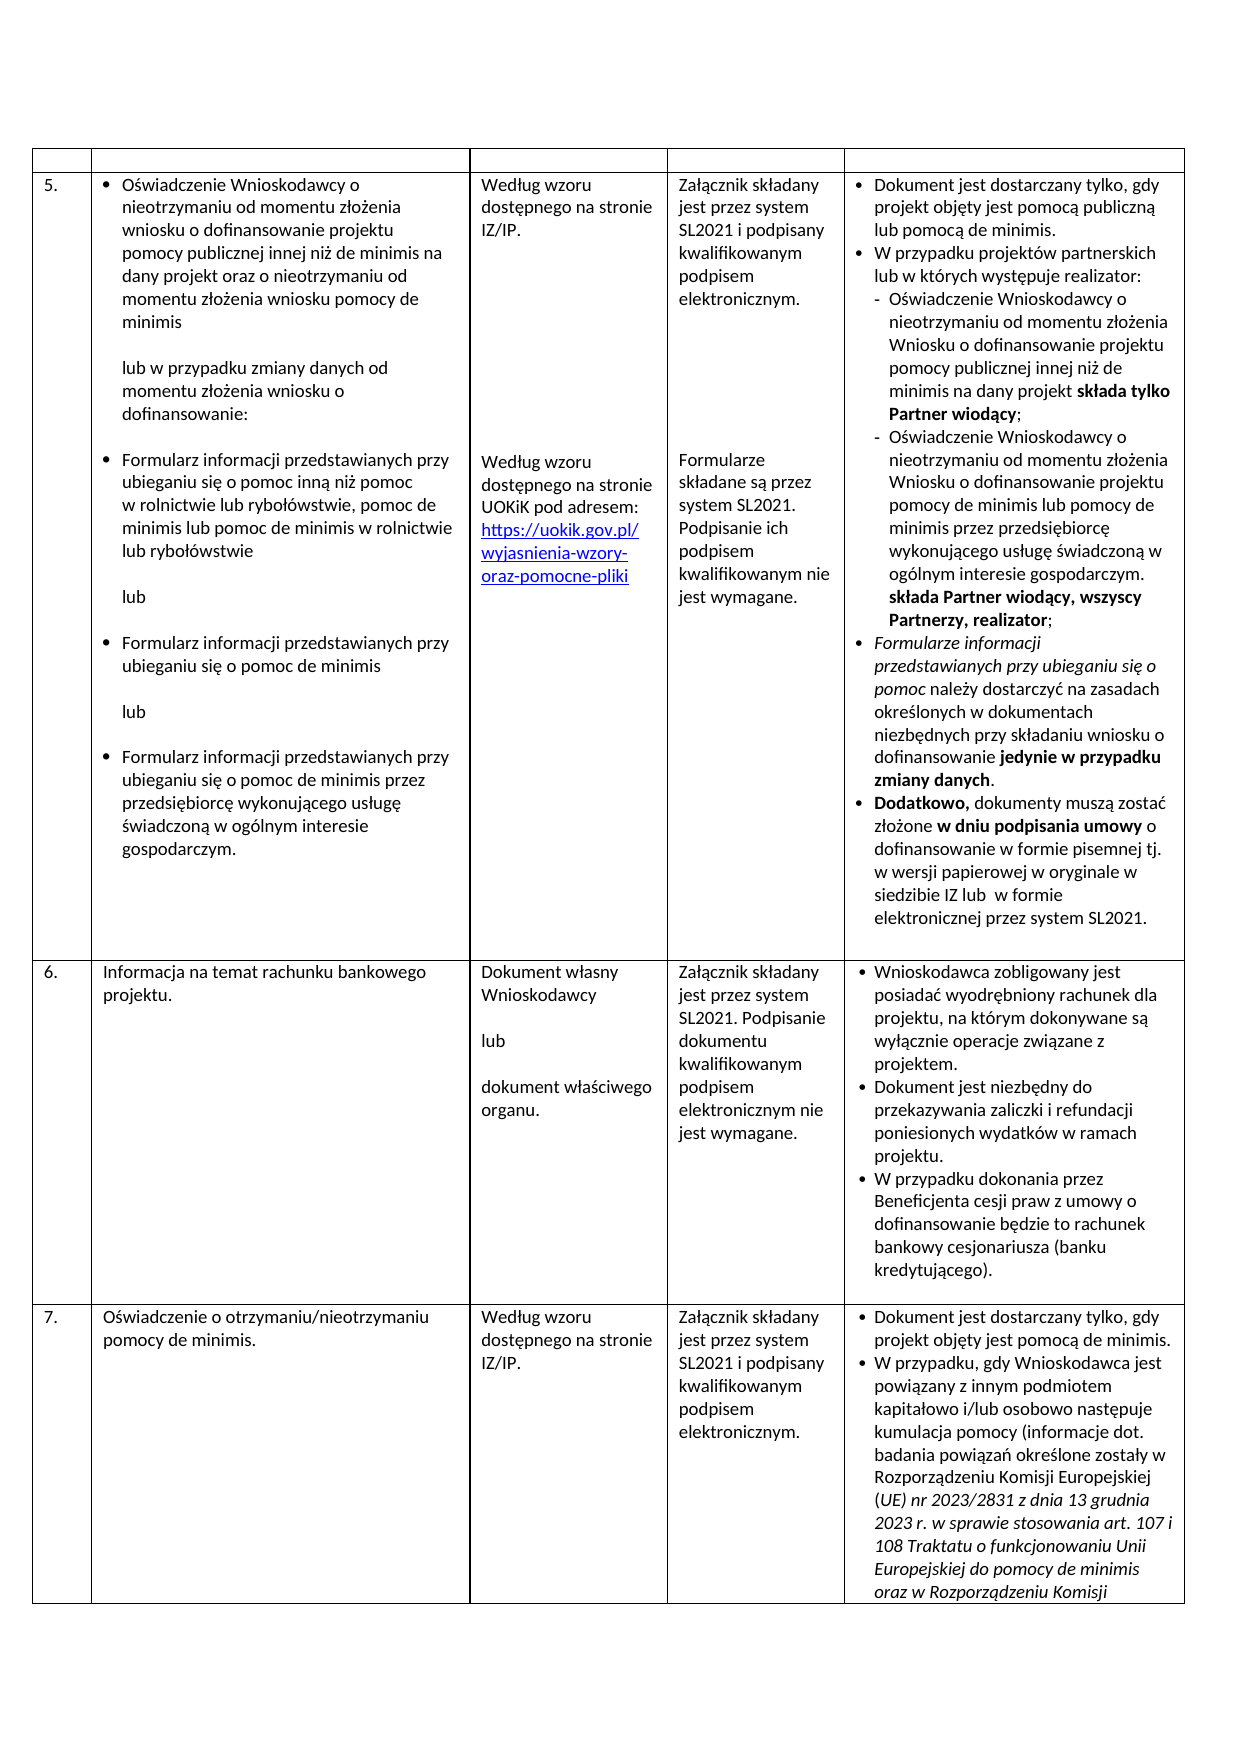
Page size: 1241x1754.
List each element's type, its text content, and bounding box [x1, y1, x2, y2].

table_cell 5. [33, 173, 91, 959]
table_cell Dokument jest dostarczany tylko, gdy projekt objęty jest pomocą publiczną lub pomocą de minimis. W przypadku projektów partnerskich lub w których występuje realizator: Oświadczenie Wnioskodawcy o nieotrzymaniu od momentu złożenia Wniosku o dofinansowanie projektu pomocy publicznej innej niż de minimis na dany projekt składa tylko Partner wiodący; Oświadczenie Wnioskodawcy o nieotrzymaniu od momentu złożenia Wniosku o dofinansowanie projektu pomocy de minimis lub pomocy de minimis przez przedsiębiorcę wykonującego usługę świadczoną w ogólnym interesie gospodarczym. składa Partner wiodący, wszyscy Partnerzy, realizator; Formularze informacji przedstawianych przy ubieganiu się o pomoc należy dostarczyć na zasadach określonych w dokumentach niezbędnych przy składaniu wniosku o dofinansowanie jedynie w przypadku zmiany danych. Dodatkowo, dokumenty muszą zostać złożone w dniu podpisania umowy o dofinansowanie w formie pisemnej tj. w wersji papierowej w oryginale w siedzibie IZ lub w formie elektronicznej przez system SL2021. [845, 173, 1184, 959]
table_cell Wnioskodawca zobligowany jest posiadać wyodrębniony rachunek dla projektu, na którym dokonywane są wyłącznie operacje związane z projektem. Dokument jest niezbędny do przekazywania zaliczki i refundacji poniesionych wydatków w ramach projektu. W przypadku dokonania przez Beneficjenta cesji praw z umowy o dofinansowanie będzie to rachunek bankowy cesjonariusza (banku kredytującego). [845, 961, 1184, 1304]
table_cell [471, 1305, 667, 1603]
table_cell Załącznik składany jest przez system SL2021 i podpisany kwalifikowanym podpisem elektronicznym. Formularze składane są przez system SL2021. Podpisanie ich podpisem kwalifikowanym nie jest wymagane. [668, 173, 844, 959]
table_cell 6. [33, 961, 91, 1304]
table_cell 4. [33, 149, 91, 172]
table_cell Dokument własny Wnioskodawcy lub dokument właściwego organu. [471, 961, 667, 1304]
table_cell 7. [33, 1305, 91, 1603]
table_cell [92, 1305, 469, 1603]
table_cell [845, 1305, 1184, 1603]
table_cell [668, 149, 844, 172]
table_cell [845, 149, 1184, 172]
table_cell Załącznik składany jest przez system SL2021. Podpisanie dokumentu kwalifikowanym podpisem elektronicznym nie jest wymagane. [668, 961, 844, 1304]
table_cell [471, 149, 667, 172]
table_cell Według wzoru dostępnego na stronie IZ/IP. Według wzoru dostępnego na stronie UOKiK pod adresem: https://uokik.gov.pl/wyjasnienia-wzory-oraz-pomocne-pliki [471, 173, 667, 959]
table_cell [668, 1305, 844, 1603]
table_cell Oświadczenie Wnioskodawcy o nieotrzymaniu od momentu złożenia wniosku o dofinansowanie projektu pomocy publicznej innej niż de minimis na dany projekt oraz o nieotrzymaniu od momentu złożenia wniosku pomocy de minimis lub w przypadku zmiany danych od momentu złożenia wniosku o dofinansowanie: Formularz informacji przedstawianych przy ubieganiu się o pomoc inną niż pomoc w rolnictwie lub rybołówstwie, pomoc de minimis lub pomoc de minimis w rolnictwie lub rybołówstwie lub Formularz informacji przedstawianych przy ubieganiu się o pomoc de minimis lub Formularz informacji przedstawianych przy ubieganiu się o pomoc de minimis przez przedsiębiorcę wykonującego usługę świadczoną w ogólnym interesie gospodarczym. [92, 173, 469, 959]
table_cell Informacja na temat rachunku bankowego projektu. [92, 961, 469, 1304]
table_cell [92, 149, 469, 172]
